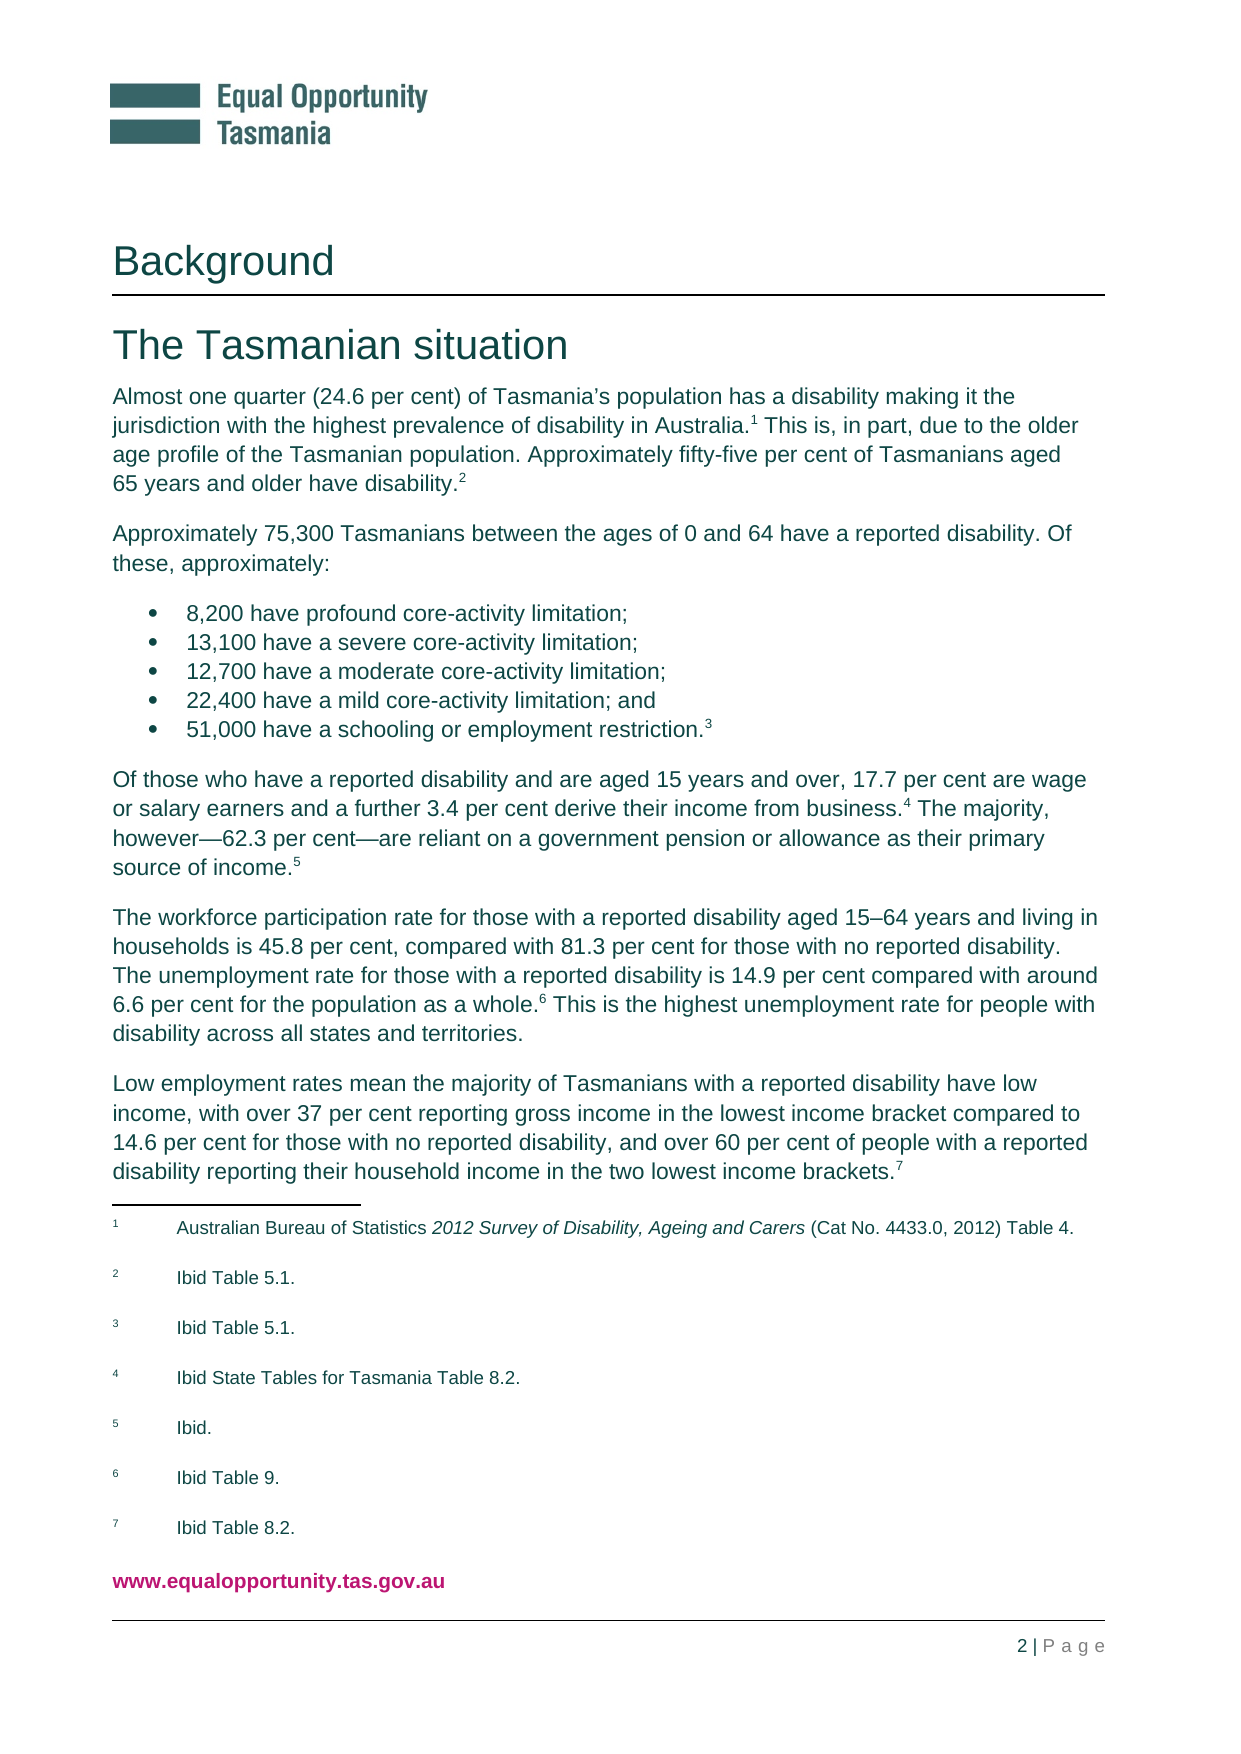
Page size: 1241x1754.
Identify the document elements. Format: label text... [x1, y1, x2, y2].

text Low employment rates mean the majority of Tasmanians with a reported disability have low income, with over 37 per cent reporting gross income in the lowest income bracket compared to 14.6 per cent for those with no reported disability, and over 60 per cent of people with a reported disability reporting their household income in the two lowest income brackets. [112, 1068, 1105, 1185]
list 13,100 have a severe core-activity limitation; [149, 627, 1105, 656]
list 51,000 have a schooling or employment restriction. [149, 714, 1105, 743]
text Approximately 75,300 Tasmanians between the ages of 0 and 64 have a reported disability. Of these, approximately: [112, 518, 1105, 577]
text Of those who have a reported disability and are aged 15 years and over, 17.7 per cent are wage or salary earners and a further 3.4 per cent derive their income from business. The majority, however—62.3 per cent—are reliant on a government pension or allowance as their primary source of income. [112, 764, 1105, 881]
list 22,400 have a mild core-activity limitation; and [149, 685, 1105, 714]
subtitle The Tasmanian situation [112, 321, 1105, 368]
text Almost one quarter (24.6 per cent) of Tasmania’s population has a disability making it the jurisdiction with the highest prevalence of disability in Australia. This is, in part, due to the older age profile of the Tasmanian population. Approximately fifty-five per cent of Tasmanians aged 65 years and older have disability. [112, 381, 1105, 498]
list 8,200 have profound core-activity limitation; [149, 598, 1105, 627]
picture [110, 76, 1144, 149]
subtitle Background [112, 236, 1105, 294]
list 12,700 have a moderate core-activity limitation; [149, 656, 1105, 685]
text The workforce participation rate for those with a reported disability aged 15–64 years and living in households is 45.8 per cent, compared with 81.3 per cent for those with no reported disability. The unemployment rate for those with a reported disability is 14.9 per cent compared with around 6.6 per cent for the population as a whole. This is the highest unemployment rate for people with disability across all states and territories. [112, 902, 1105, 1048]
